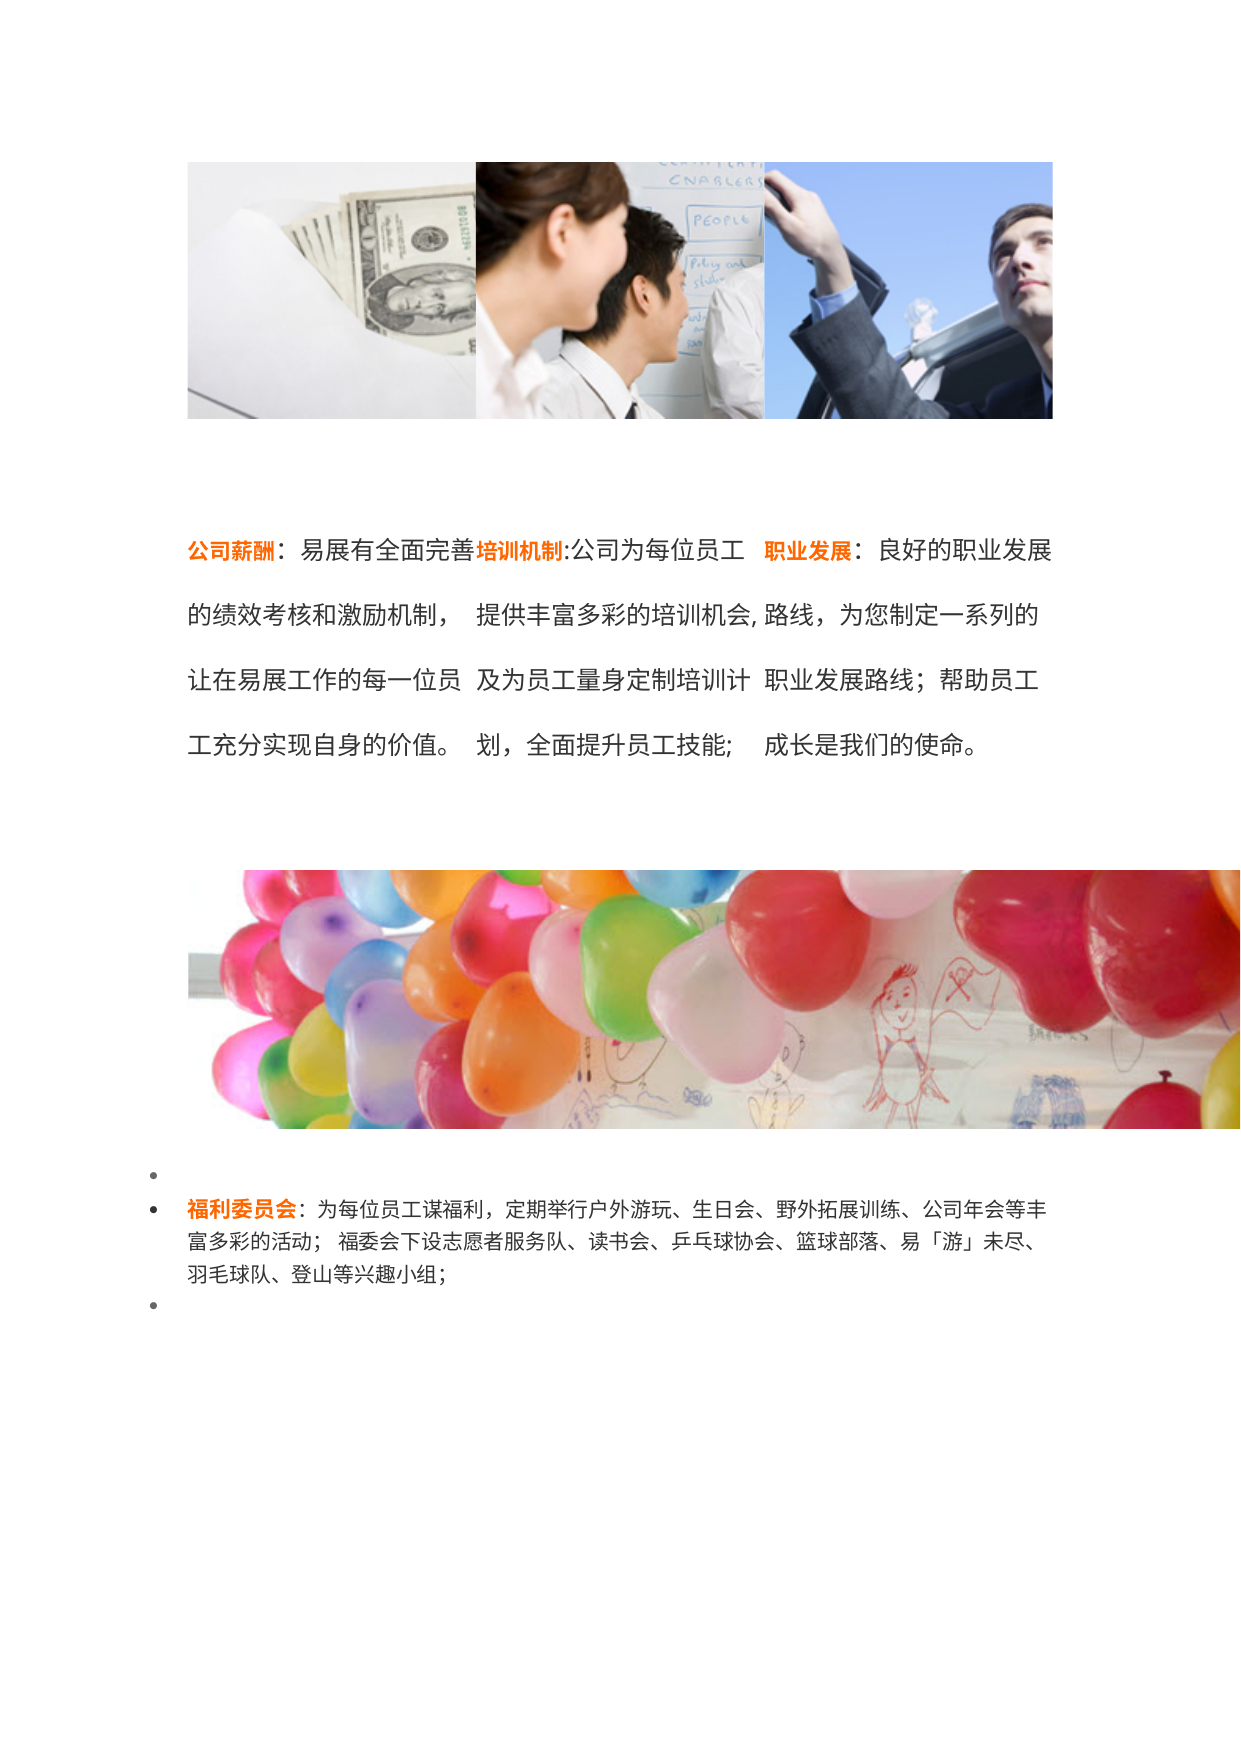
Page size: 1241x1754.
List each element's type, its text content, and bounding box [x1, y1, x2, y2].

picture [187, 870, 1241, 1129]
table_cell 公司薪酬：易展有全面完善的绩效考核和激励机制，让在易展工作的每一位员工充分实现自身的价值。 [188, 419, 476, 870]
picture [187, 162, 1053, 419]
table_cell 培训机制:公司为每位员工提供丰富多彩的培训机会,及为员工量身定制培训计划，全面提升员工技能; [476, 419, 764, 870]
list 福利委员会：为每位员工谋福利，定期举行户外游玩、生日会、野外拓展训练、公司年会等丰富多彩的活动； 福委会下设志愿者服务队、读书会、乒乓球协会、篮球部落、易「游」未尽、羽毛球队、登山等兴趣小组； [150, 1192, 1053, 1289]
table_cell 职业发展：良好的职业发展路线，为您制定一系列的职业发展路线；帮助员工成长是我们的使命。 [764, 419, 1053, 870]
